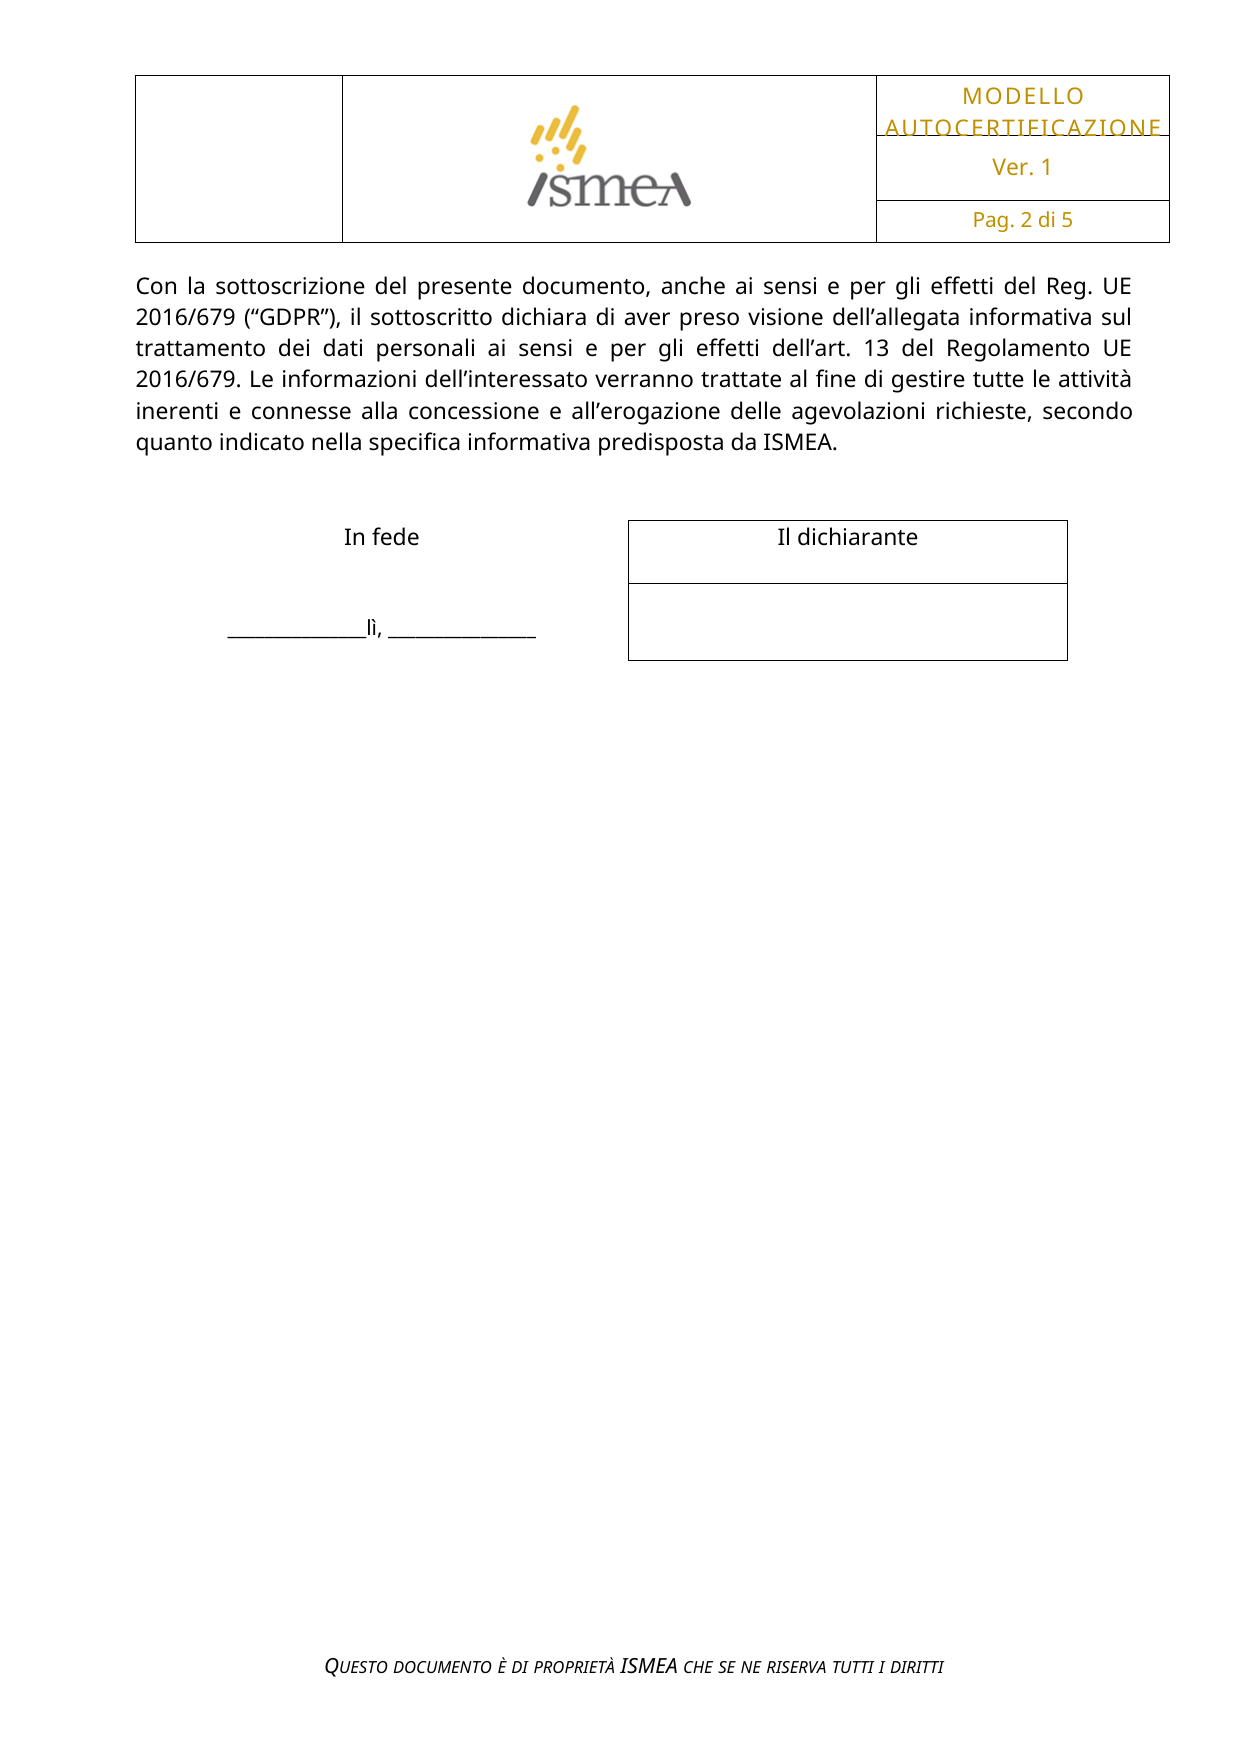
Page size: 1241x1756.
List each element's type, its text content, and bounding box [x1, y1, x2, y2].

text Con la sottoscrizione del presente documento, anche ai sensi e per gli effetti del Reg. UE 2016/679 (“GDPR”), il sottoscritto dichiara di aver preso visione dell’allegata informativa sul trattamento dei dati personali ai sensi e per gli effetti dell’art. 13 del Regolamento UE 2016/679. Le informazioni dell’interessato verranno trattate al fine di gestire tutte le attività inerenti e connesse alla concessione e all’erogazione delle agevolazioni richieste, secondo quanto indicato nella specifica informativa predisposta da ISMEA. [135, 270, 1134, 457]
table_header Il dichiarante [629, 521, 1067, 583]
table_cell _______________lì, ________________ [135, 583, 628, 660]
picture [525, 103, 693, 211]
table_cell [629, 584, 1067, 660]
table_header In fede [135, 520, 628, 583]
